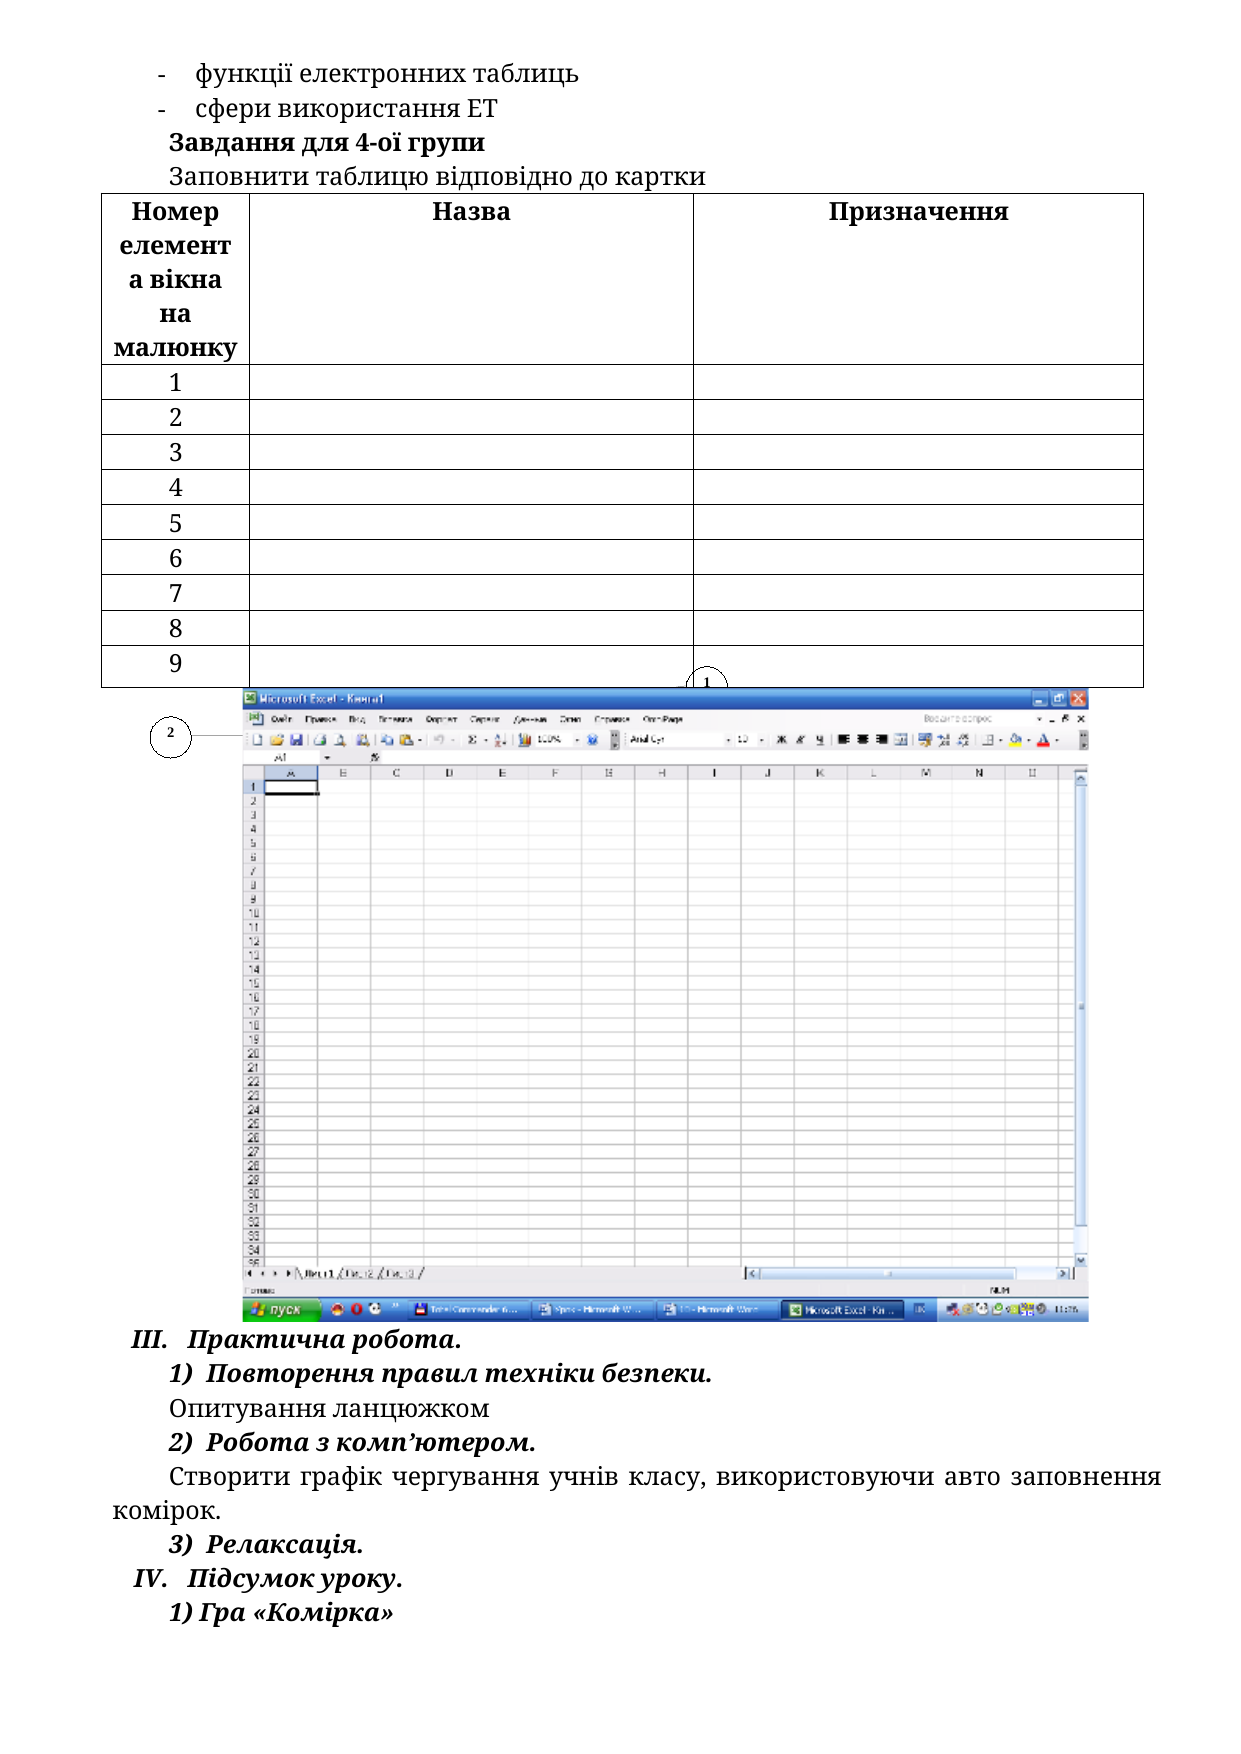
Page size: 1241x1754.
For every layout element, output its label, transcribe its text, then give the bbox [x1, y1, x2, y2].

table_cell [250, 575, 693, 609]
table_cell [694, 646, 1143, 687]
list Релаксація. [169, 1526, 1162, 1561]
text Опитування ланцюжком [169, 1390, 1162, 1424]
table_cell [250, 611, 693, 644]
table_cell 3 [102, 435, 249, 469]
table_cell [250, 435, 693, 469]
table_cell 1 [102, 365, 249, 399]
list сфери використання ЕТ [157, 90, 1162, 124]
table_cell [250, 400, 693, 434]
table_cell 9 [102, 646, 249, 687]
table_cell 6 [102, 540, 249, 574]
table_cell [694, 365, 1143, 399]
list Підсумок уроку. [169, 1561, 1162, 1594]
table_cell [250, 505, 693, 539]
table_header Номер елемента вікна на малюнку [102, 194, 249, 364]
table_cell 4 [102, 470, 249, 504]
list Робота з комп’ютером. [169, 1424, 1162, 1458]
text Заповнити таблицю відповідно до картки [112, 158, 1162, 192]
table_cell 2 [102, 400, 249, 434]
text Створити графік чергування учнів класу, використовуючи авто заповнення комірок. [112, 1458, 1162, 1526]
list Повторення правил техніки безпеки. [169, 1356, 1162, 1390]
table_cell [694, 435, 1143, 469]
table_cell [694, 611, 1143, 644]
list Практична робота. [169, 1322, 1162, 1356]
table_cell [694, 575, 1143, 609]
table_cell [250, 470, 693, 504]
text 1) Гра «Комірка» [112, 1594, 1162, 1629]
text Завдання для 4-ої групи [112, 124, 1162, 158]
table_cell [250, 365, 693, 399]
table_header Призначення [694, 194, 1143, 364]
table_cell 8 [102, 611, 249, 644]
table_cell 7 [102, 575, 249, 609]
table_cell 5 [102, 505, 249, 539]
table_cell [250, 646, 693, 687]
table_header Назва [250, 194, 693, 364]
table_cell [694, 540, 1143, 574]
table_cell [250, 540, 693, 574]
list функції електронних таблиць [157, 56, 1162, 90]
table_cell [694, 505, 1143, 539]
picture [242, 688, 1089, 1322]
table_cell [694, 470, 1143, 504]
table_cell [694, 400, 1143, 434]
